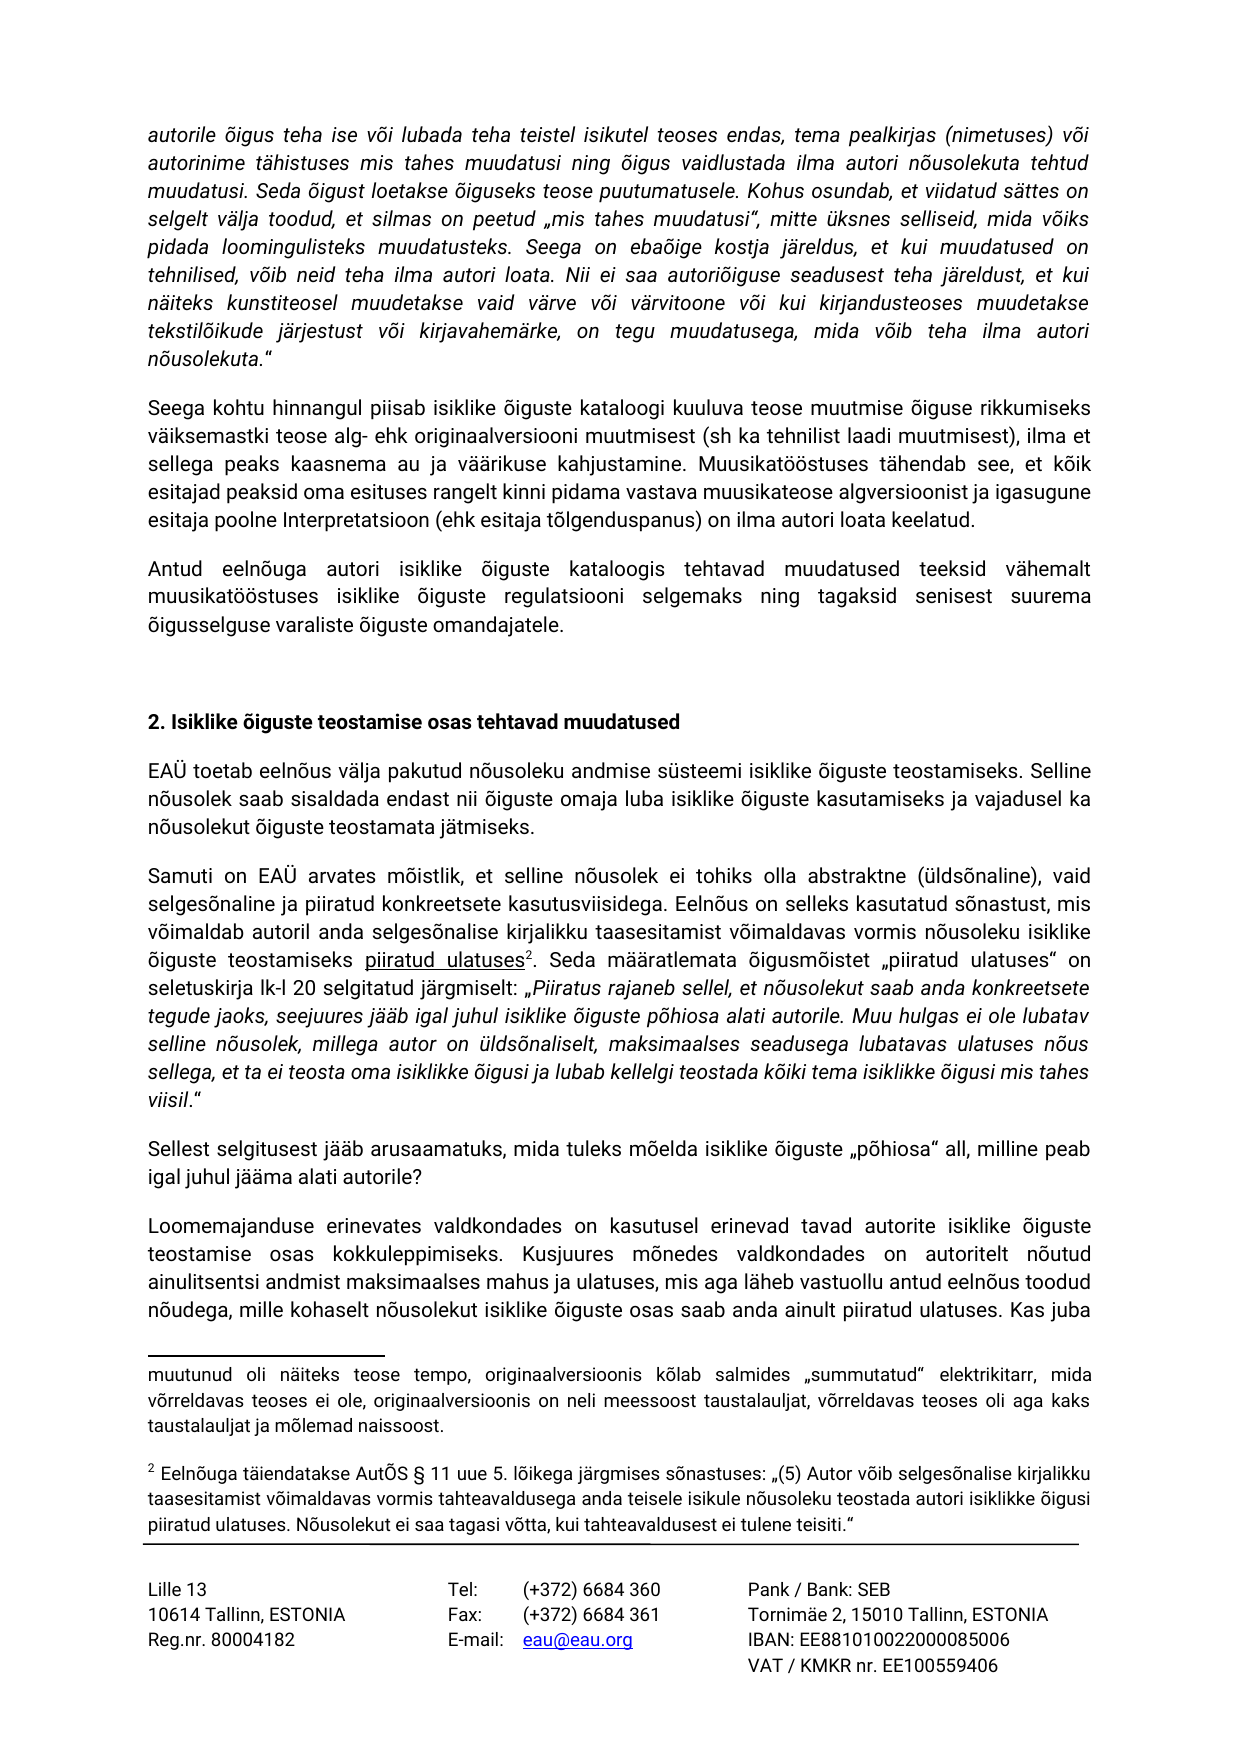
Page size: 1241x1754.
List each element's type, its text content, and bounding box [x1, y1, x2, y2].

text Seega kohtu hinnangul piisab isiklike õiguste kataloogi kuuluva teose muutmise õiguse rikkumiseks väiksemastki teose alg- ehk originaalversiooni muutmisest (sh ka tehnilist laadi muutmisest), ilma et sellega peaks kaasnema au ja väärikuse kahjustamine. Muusikatööstuses tähendab see, et kõik esitajad peaksid oma esituses rangelt kinni pidama vastava muusikateose algversioonist ja igasugune esitaja poolne Interpretatsioon (ehk esitaja tõlgenduspanus) on ilma autori loata keelatud. [148, 396, 1092, 532]
text EAÜ toetab eelnõus välja pakutud nõusoleku andmise süsteemi isiklike õiguste teostamiseks. Selline nõusolek saab sisaldada endast nii õiguste omaja luba isiklike õiguste kasutamiseks ja vajadusel ka nõusolekut õiguste teostamata jätmiseks. [148, 759, 1092, 839]
text Antud eelnõuga autori isiklike õiguste kataloogis tehtavad muudatused teeksid vähemalt muusikatööstuses isiklike õiguste regulatsiooni selgemaks ning tagaksid senisest suurema õigusselguse varaliste õiguste omandajatele. [148, 557, 1092, 637]
text Sellest selgitusest jääb arusaamatuks, mida tuleks mõelda isiklike õiguste „põhiosa“ all, milline peab igal juhul jääma alati autorile? [148, 1137, 1092, 1189]
text Samuti on EAÜ arvates mõistlik, et selline nõusolek ei tohiks olla abstraktne (üldsõnaline), vaid selgesõnaline ja piiratud konkreetsete kasutusviisidega. Eelnõus on selleks kasutatud sõnastust, mis võimaldab autoril anda selgesõnalise kirjalikku taasesitamist võimaldavas vormis nõusoleku isiklike õiguste teostamiseks piiratud ulatuses. Seda määratlemata õigusmõistet „piiratud ulatuses“ on seletuskirja lk-l 20 selgitatud järgmiselt: „Piiratus rajaneb sellel, et nõusolekut saab anda konkreetsete tegude jaoks, seejuures jääb igal juhul isiklike õiguste põhiosa alati autorile. Muu hulgas ei ole lubatav selline nõusolek, millega autor on üldsõnaliselt, maksimaalses seadusega lubatavas ulatuses nõus sellega, et ta ei teosta oma isiklikke õigusi ja lubab kellelgi teostada kõiki tema isiklikke õigusi mis tahes viisil.“ [148, 864, 1092, 1113]
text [148, 123, 1092, 371]
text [148, 1214, 1092, 1322]
text 2. Isiklike õiguste teostamise osas tehtavad muudatused [148, 710, 1092, 735]
